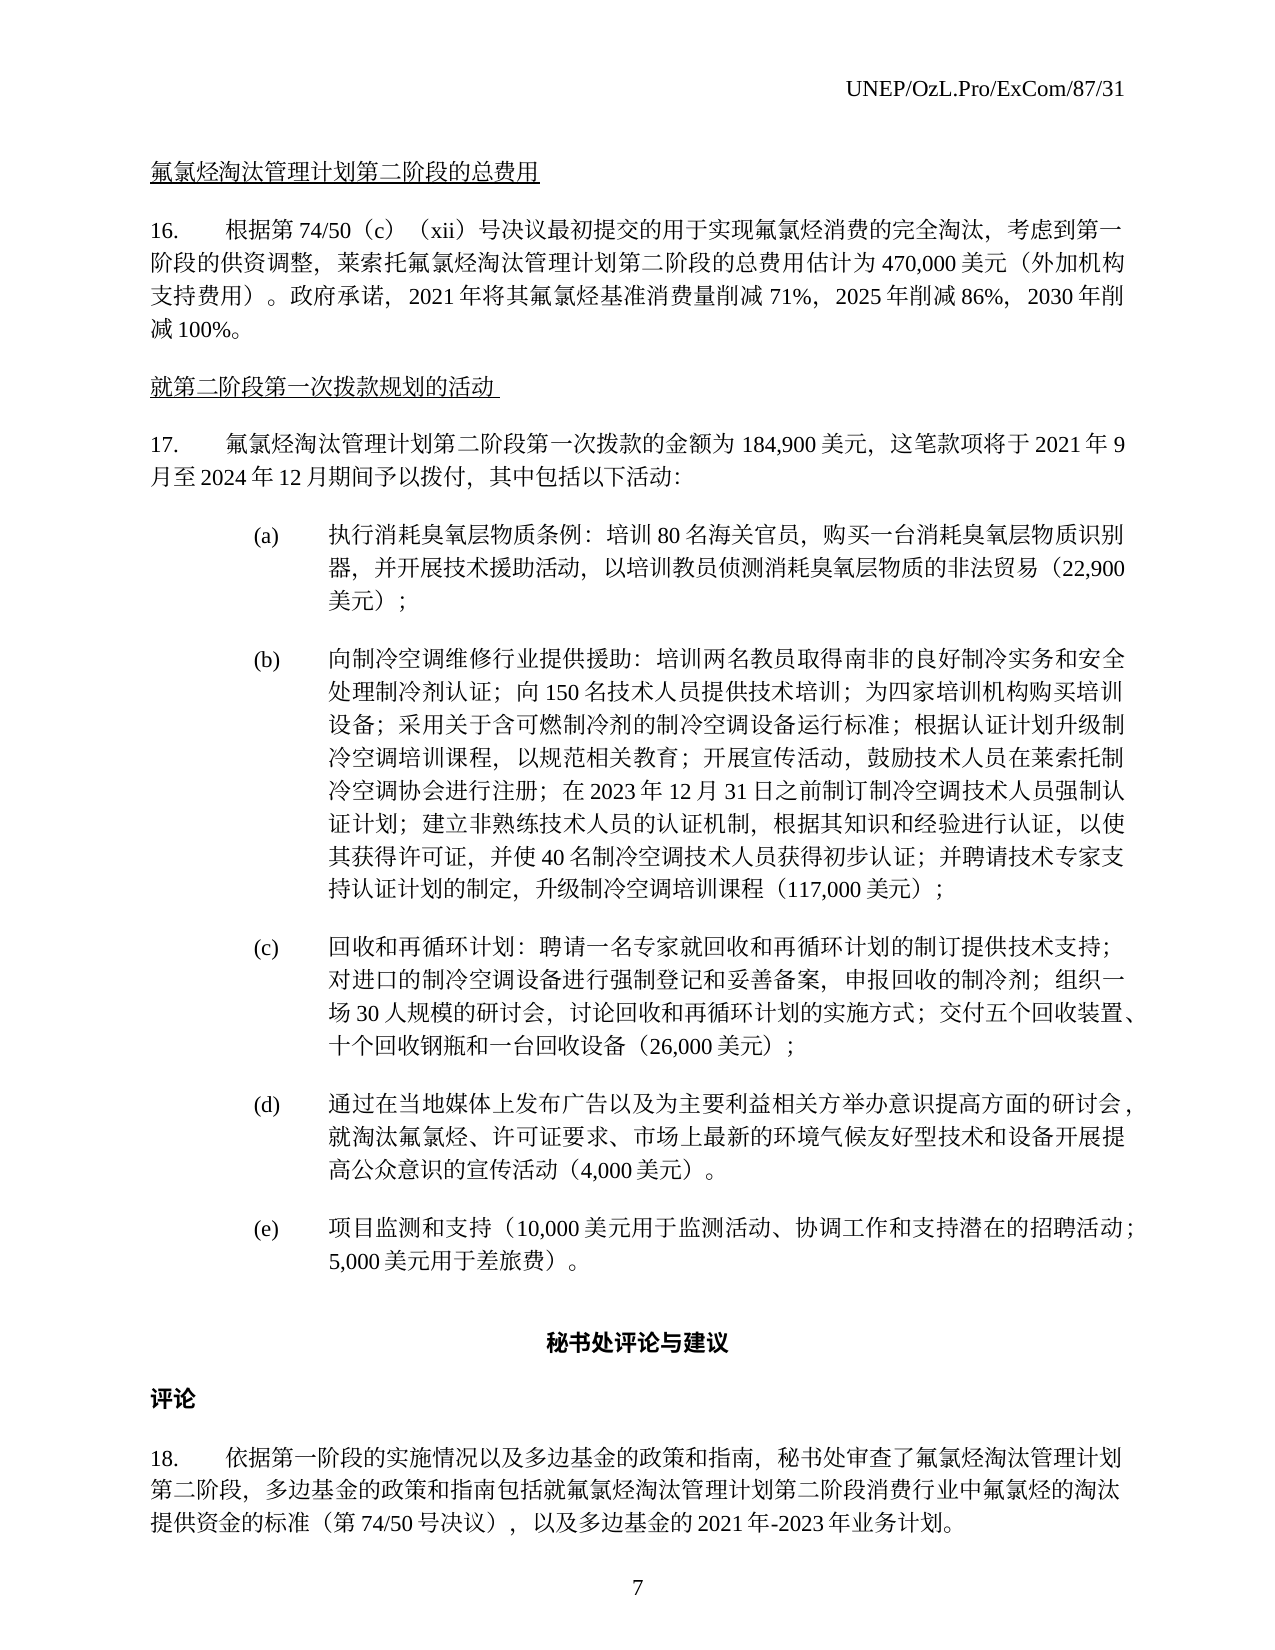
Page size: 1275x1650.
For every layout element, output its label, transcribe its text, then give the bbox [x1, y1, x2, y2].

text 就第二阶段第一次拨款规划的活动 [150, 369, 1125, 402]
subtitle 根据第74/50（c）（xii）号决议最初提交的用于实现氟氯烃消费的完全淘汰，考虑到第一阶段的供资调整，莱索托氟氯烃淘汰管理计划第二阶段的总费用估计为470,000美元（外加机构支持费用）。政府承诺，2021年将其氟氯烃基准消费量削减71%，2025年削减86%，​​2030年削减100%。 [150, 212, 1125, 344]
subtitle 依据第一阶段的实施情况以及多边基金的政策和指南，秘书处审查了氟氯烃淘汰管理计划第二阶段，多边基金的政策和指南包括就氟氯烃淘汰管理计划第二阶段消费行业中氟氯烃的淘汰提供资金的标准（第74/50号决议），以及多边基金的2021年-2023年业务计划。 [150, 1439, 1125, 1538]
text 评论 [150, 1383, 1125, 1414]
subtitle 通过在当地媒体上发布广告以及为主要利益相关方举办意识提高方面的研讨会，就淘汰氟氯烃、许可证要求、市场上最新的环境气候友好型技术和设备开展提高公众意识的宣传活动（4,000美元）。 [253, 1086, 1125, 1185]
subtitle 氟氯烃淘汰管理计划第二阶段第一次拨款的金额为184,900美元，这笔款项将于2021年9月至2024年12月期间予以拨付，其中包括以下活动： [150, 427, 1125, 492]
subtitle 执行消耗臭氧层物质条例：培训80名海关官员，购买一台消耗臭氧层物质识别器，并开展技术援助活动，以培训教员侦测消耗臭氧层物质的非法贸易（22,900美元）； [253, 517, 1125, 616]
subtitle 回收和再循环计划：聘请一名专家就回收和再循环计划的制订提供技术支持；对进口的制冷空调设备进行强制登记和妥善备案，申报回收的制冷剂；组织一场30人规模的研讨会，讨论回收和再循环计划的实施方式；交付五个回收装置、十个回收钢瓶和一台回收设备（26,000美元）； [253, 929, 1125, 1061]
text 秘书处评论与建议 [150, 1327, 1125, 1358]
subtitle 向制冷空调维修行业提供援助：培训两名教员取得南非的良好制冷实务和安全处理制冷剂认证；向150名技术人员提供技术培训；为四家培训机构购买培训设备；采用关于含可燃制冷剂的制冷空调设备运行标准；根据认证计划升级制冷空调培训课程，以规范相关教育；开展宣传活动，鼓励技术人员在莱索托制冷空调协会进行注册；在2023年12月31日之前制订制冷空调技术人员强制认证计划；建立非熟练技术人员的认证机制，根据其知识和经验进行认证，以使其获得许可证，并使40名制冷空调技术人员获得初步认证；并聘请技术专家支持认证计划的制定，升级制冷空调培训课程（117,000美元）； [253, 641, 1125, 904]
subtitle 氟氯烃淘汰管理计划第二阶段的总费用 [150, 154, 1125, 187]
subtitle 项目监测和支持（10,000美元用于监测活动、协调工作和支持潜在的招聘活动；5,000美元用于差旅费）。 [253, 1210, 1125, 1276]
